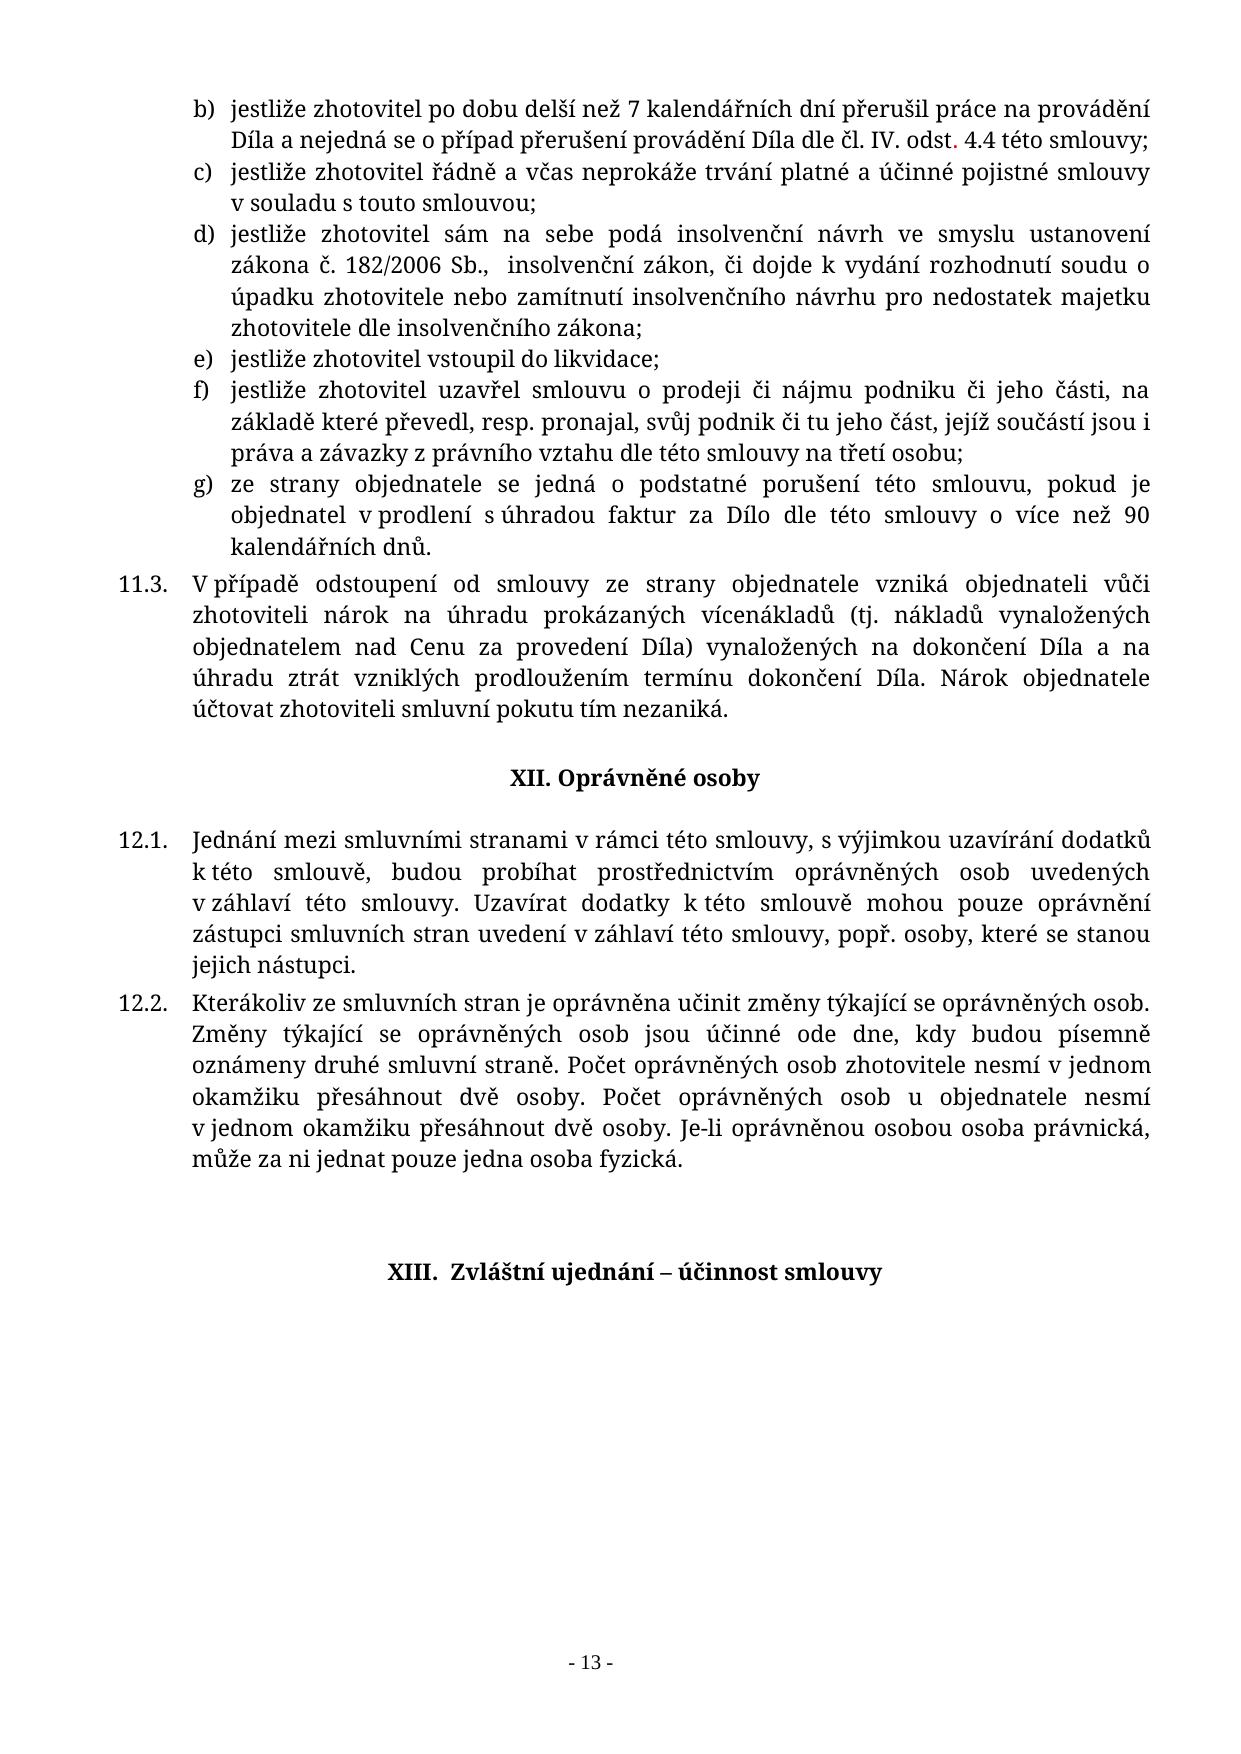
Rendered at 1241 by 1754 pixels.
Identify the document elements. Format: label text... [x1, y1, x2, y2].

list V případě odstoupení od smlouvy ze strany objednatele vzniká objednateli vůči zhotoviteli nárok na úhradu prokázaných vícenákladů (tj. nákladů vynaložených objednatelem nad Cenu za provedení Díla) vynaložených na dokončení Díla a na úhradu ztrát vzniklých prodloužením termínu dokončení Díla. Nárok objednatele účtovat zhotoviteli smluvní pokutu tím nezaniká. [118, 568, 1152, 724]
subtitle XIII. Zvláštní ujednání – účinnost smlouvy [118, 1255, 1152, 1287]
list jestliže zhotovitel sám na sebe podá insolvenční návrh ve smyslu ustanovení zákona č. 182/2006 Sb., insolvenční zákon, či dojde k vydání rozhodnutí soudu o úpadku zhotovitele nebo zamítnutí insolvenčního návrhu pro nedostatek majetku zhotovitele dle insolvenčního zákona; [193, 218, 1152, 343]
list Kterákoliv ze smluvních stran je oprávněna učinit změny týkající se oprávněných osob. Změny týkající se oprávněných osob jsou účinné ode dne, kdy budou písemně oznámeny druhé smluvní straně. Počet oprávněných osob zhotovitele nesmí v jednom okamžiku přesáhnout dvě osoby. Počet oprávněných osob u objednatele nesmí v jednom okamžiku přesáhnout dvě osoby. Je-li oprávněnou osobou osoba právnická, může za ni jednat pouze jedna osoba fyzická. [118, 987, 1152, 1174]
text XII. Oprávněné osoby [118, 762, 1152, 793]
list jestliže zhotovitel vstoupil do likvidace; [193, 343, 1152, 374]
list jestliže zhotovitel po dobu delší než 7 kalendářních dní přerušil práce na provádění Díla a nejedná se o případ přerušení provádění Díla dle čl. IV. odst. 4.4 této smlouvy; [193, 93, 1152, 155]
list Jednání mezi smluvními stranami v rámci této smlouvy, s výjimkou uzavírání dodatků k této smlouvě, budou probíhat prostřednictvím oprávněných osob uvedených v záhlaví této smlouvy. Uzavírat dodatky k této smlouvě mohou pouze oprávnění zástupci smluvních stran uvedení v záhlaví této smlouvy, popř. osoby, které se stanou jejich nástupci. [118, 824, 1152, 980]
list ze strany objednatele se jedná o podstatné porušení této smlouvu, pokud je objednatel v prodlení s úhradou faktur za Dílo dle této smlouvy o více než 90 kalendářních dnů. [193, 468, 1152, 562]
list jestliže zhotovitel řádně a včas neprokáže trvání platné a účinné pojistné smlouvy v souladu s touto smlouvou; [193, 155, 1152, 218]
list jestliže zhotovitel uzavřel smlouvu o prodeji či nájmu podniku či jeho části, na základě které převedl, resp. pronajal, svůj podnik či tu jeho část, jejíž součástí jsou i práva a závazky z právního vztahu dle této smlouvy na třetí osobu; [193, 374, 1152, 468]
